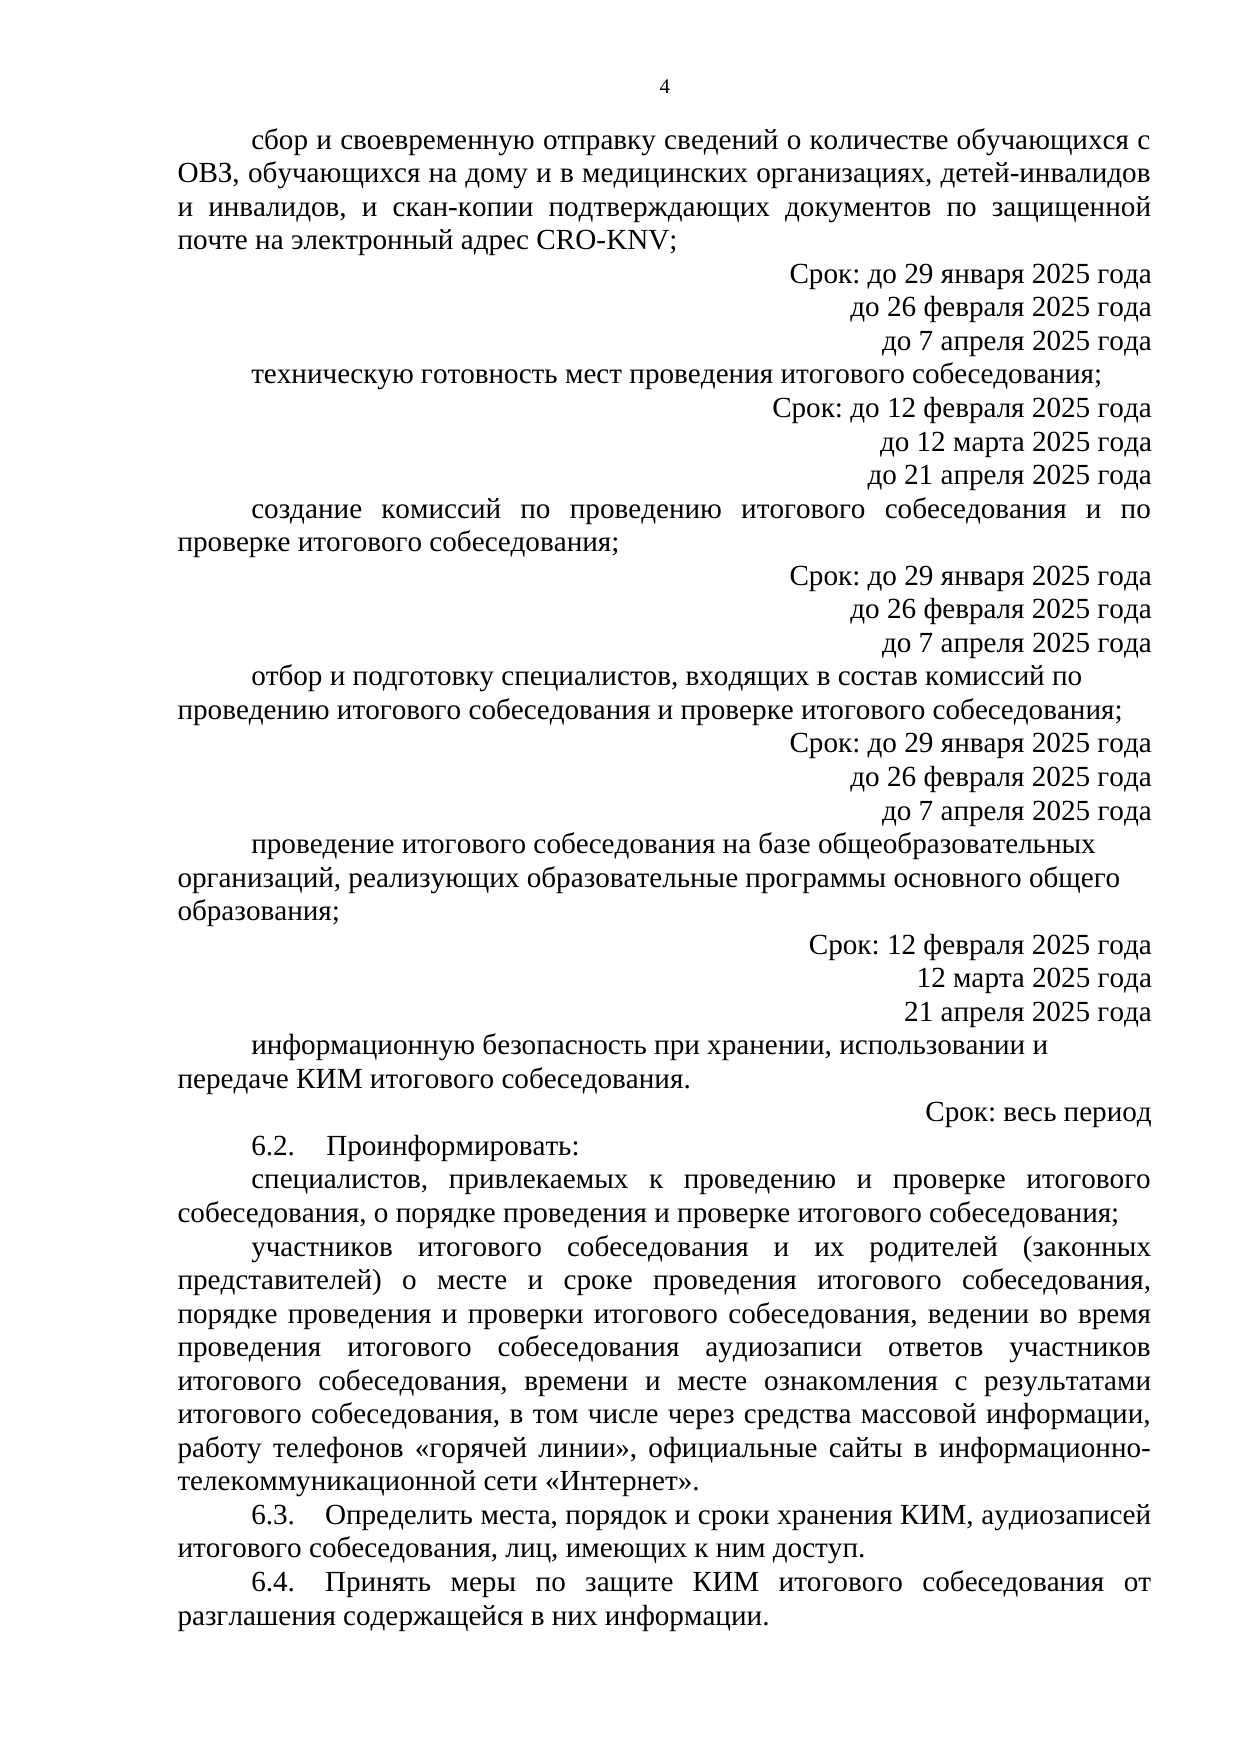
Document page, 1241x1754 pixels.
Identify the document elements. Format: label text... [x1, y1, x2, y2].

list Проинформировать: [251, 1128, 1152, 1162]
text Срок: до 29 января 2025 года [177, 558, 1152, 591]
text до 26 февраля 2025 года [177, 759, 1152, 793]
text до 7 апреля 2025 года [177, 625, 1152, 658]
list создание комиссий по проведению итогового собеседования и по проверке итогового собеседования; [177, 491, 1152, 558]
text специалистов, привлекаемых к проведению и проверке итогового собеседования, о порядке проведения и проверке итогового собеседования; [177, 1162, 1152, 1229]
list Срок: до 12 февраля 2025 года [251, 390, 1152, 424]
text до 7 апреля 2025 года [177, 793, 1152, 826]
text отбор и подготовку специалистов, входящих в состав комиссий по проведению итогового собеседования и проверке итогового собеседования; [177, 658, 1152, 726]
list 12 марта 2025 года [251, 960, 1152, 994]
list информационную безопасность при хранении, использовании и передаче КИМ итогового собеседования. [177, 1027, 1152, 1094]
list Срок: 12 февраля 2025 года [251, 927, 1152, 960]
list до 12 марта 2025 года [251, 424, 1152, 457]
text сбор и своевременную отправку сведений о количестве обучающихся с ОВЗ, обучающихся на дому и в медицинских организациях, детей-инвалидов и инвалидов, и скан-копии подтверждающих документов по защищенной почте на электронный адрес CRO-KNV; [177, 122, 1152, 256]
text до 26 февраля 2025 года [177, 289, 1152, 323]
text проведение итогового собеседования на базе общеобразовательных организаций, реализующих образовательные программы основного общего образования; [177, 826, 1152, 927]
text Срок: до 29 января 2025 года [177, 256, 1152, 289]
list Срок: весь период [251, 1094, 1152, 1128]
text участников итогового собеседования и их родителей (законных представителей) о месте и сроке проведения итогового собеседования, порядке проведения и проверки итогового собеседования, ведении во время проведения итогового собеседования аудиозаписи ответов участников итогового собеседования, времени и месте ознакомления с результатами итогового собеседования, в том числе через средства массовой информации, работу телефонов «горячей линии», официальные сайты в информационно-телекоммуникационной сети «Интернет». [177, 1229, 1152, 1497]
text техническую готовность мест проведения итогового собеседования; [177, 357, 1152, 390]
text до 7 апреля 2025 года [177, 323, 1152, 357]
list Принять меры по защите КИМ итогового собеседования от разглашения содержащейся в них информации. [177, 1564, 1152, 1631]
text Срок: до 29 января 2025 года [177, 726, 1152, 759]
list до 21 апреля 2025 года [251, 457, 1152, 491]
text до 26 февраля 2025 года [177, 591, 1152, 625]
list 21 апреля 2025 года [251, 994, 1152, 1027]
list Определить места, порядок и сроки хранения КИМ, аудиозаписей итогового собеседования, лиц, имеющих к ним доступ. [177, 1497, 1152, 1564]
